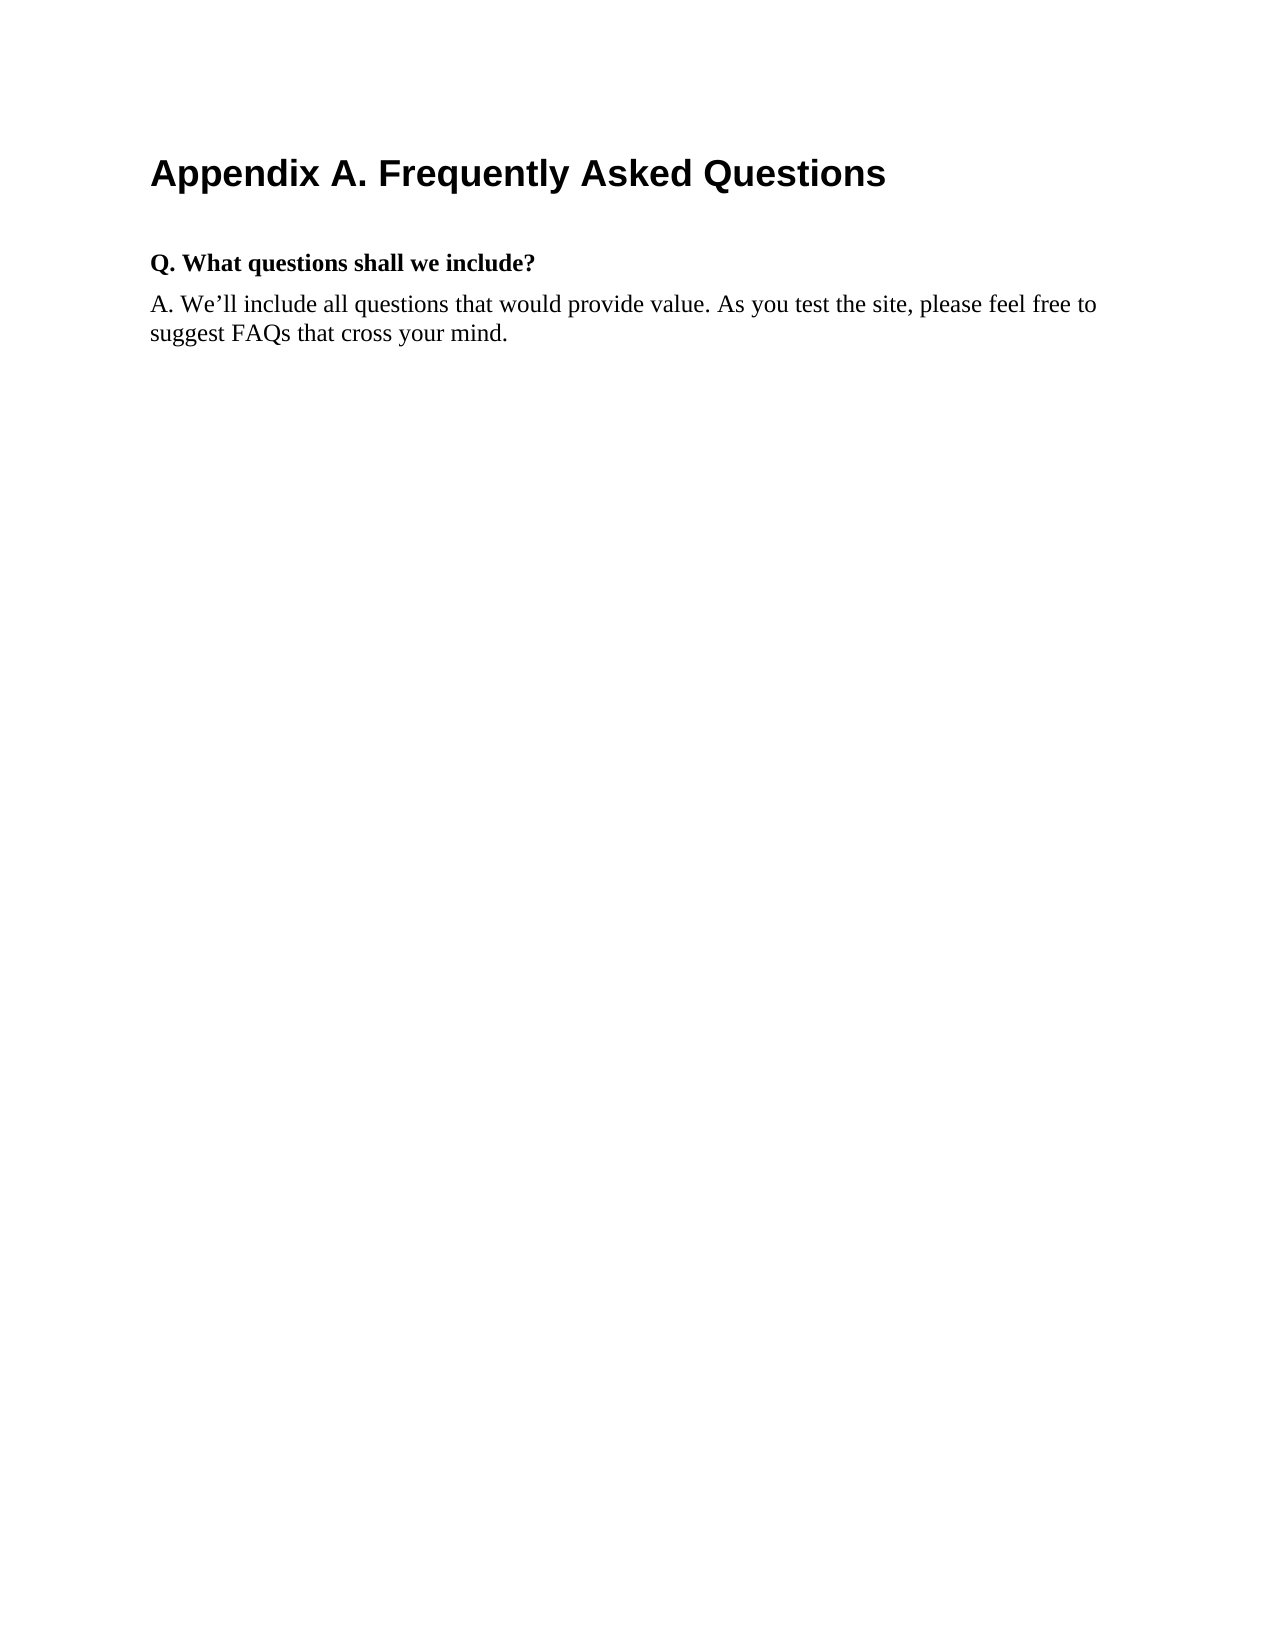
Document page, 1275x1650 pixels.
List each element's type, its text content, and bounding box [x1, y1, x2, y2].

subtitle Q. What questions shall we include? [150, 248, 1135, 277]
subtitle Appendix A. Frequently Asked Questions [150, 151, 1135, 194]
text A. We’ll include all questions that would provide value. As you test the site, please feel free to suggest FAQs that cross your mind. [150, 289, 1121, 346]
